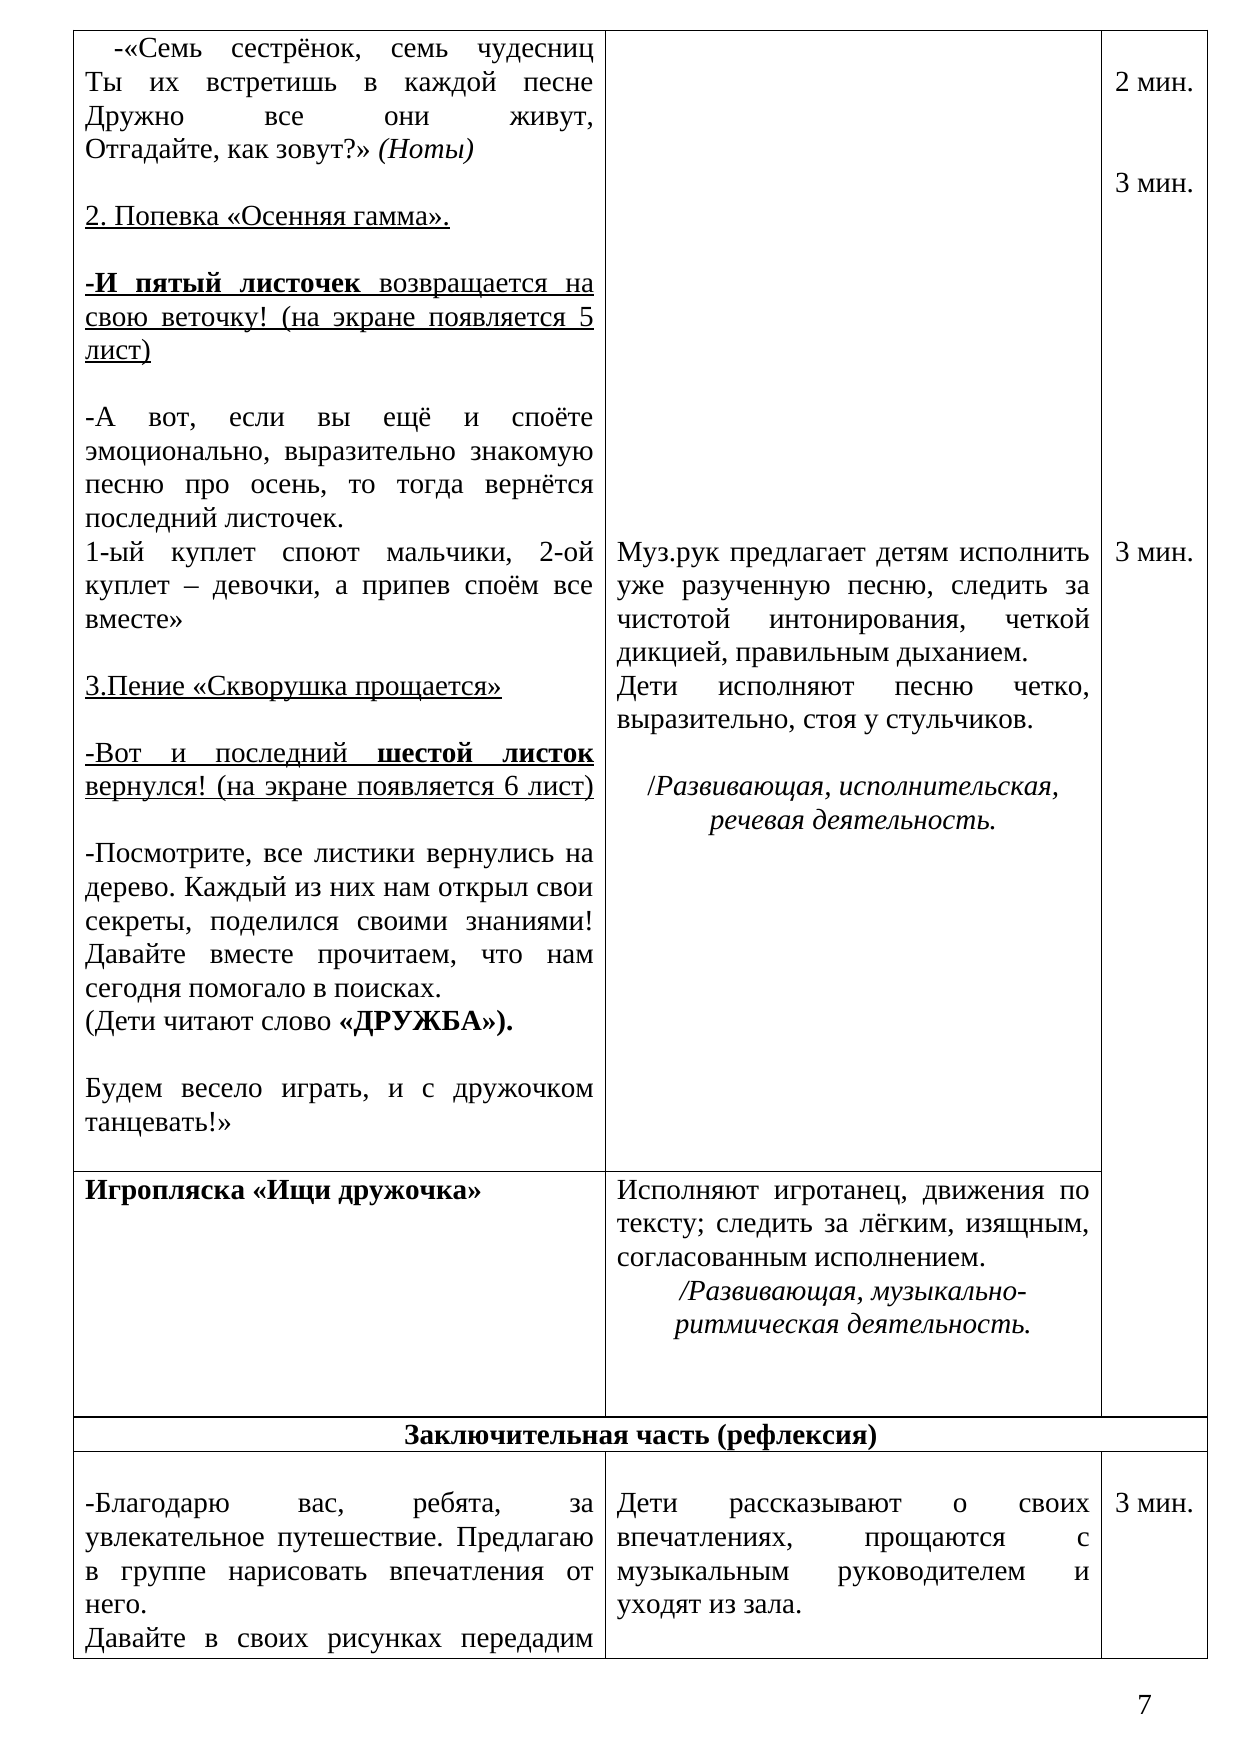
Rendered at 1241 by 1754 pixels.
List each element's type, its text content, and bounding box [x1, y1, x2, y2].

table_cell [74, 1452, 605, 1658]
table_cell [606, 31, 1101, 1171]
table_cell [74, 31, 605, 1171]
table_cell Игропляска «Ищи дружочка» [74, 1172, 605, 1416]
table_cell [606, 1452, 1101, 1658]
table_cell 3 мин. [1102, 1452, 1207, 1658]
table_cell Исполняют игротанец, движения по тексту; следить за лёгким, изящным, согласованным исполнением. /Развивающая, музыкально-ритмическая деятельность. [606, 1172, 1101, 1416]
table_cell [1102, 31, 1207, 1416]
table_cell Заключительная часть (рефлексия) [74, 1418, 1207, 1451]
